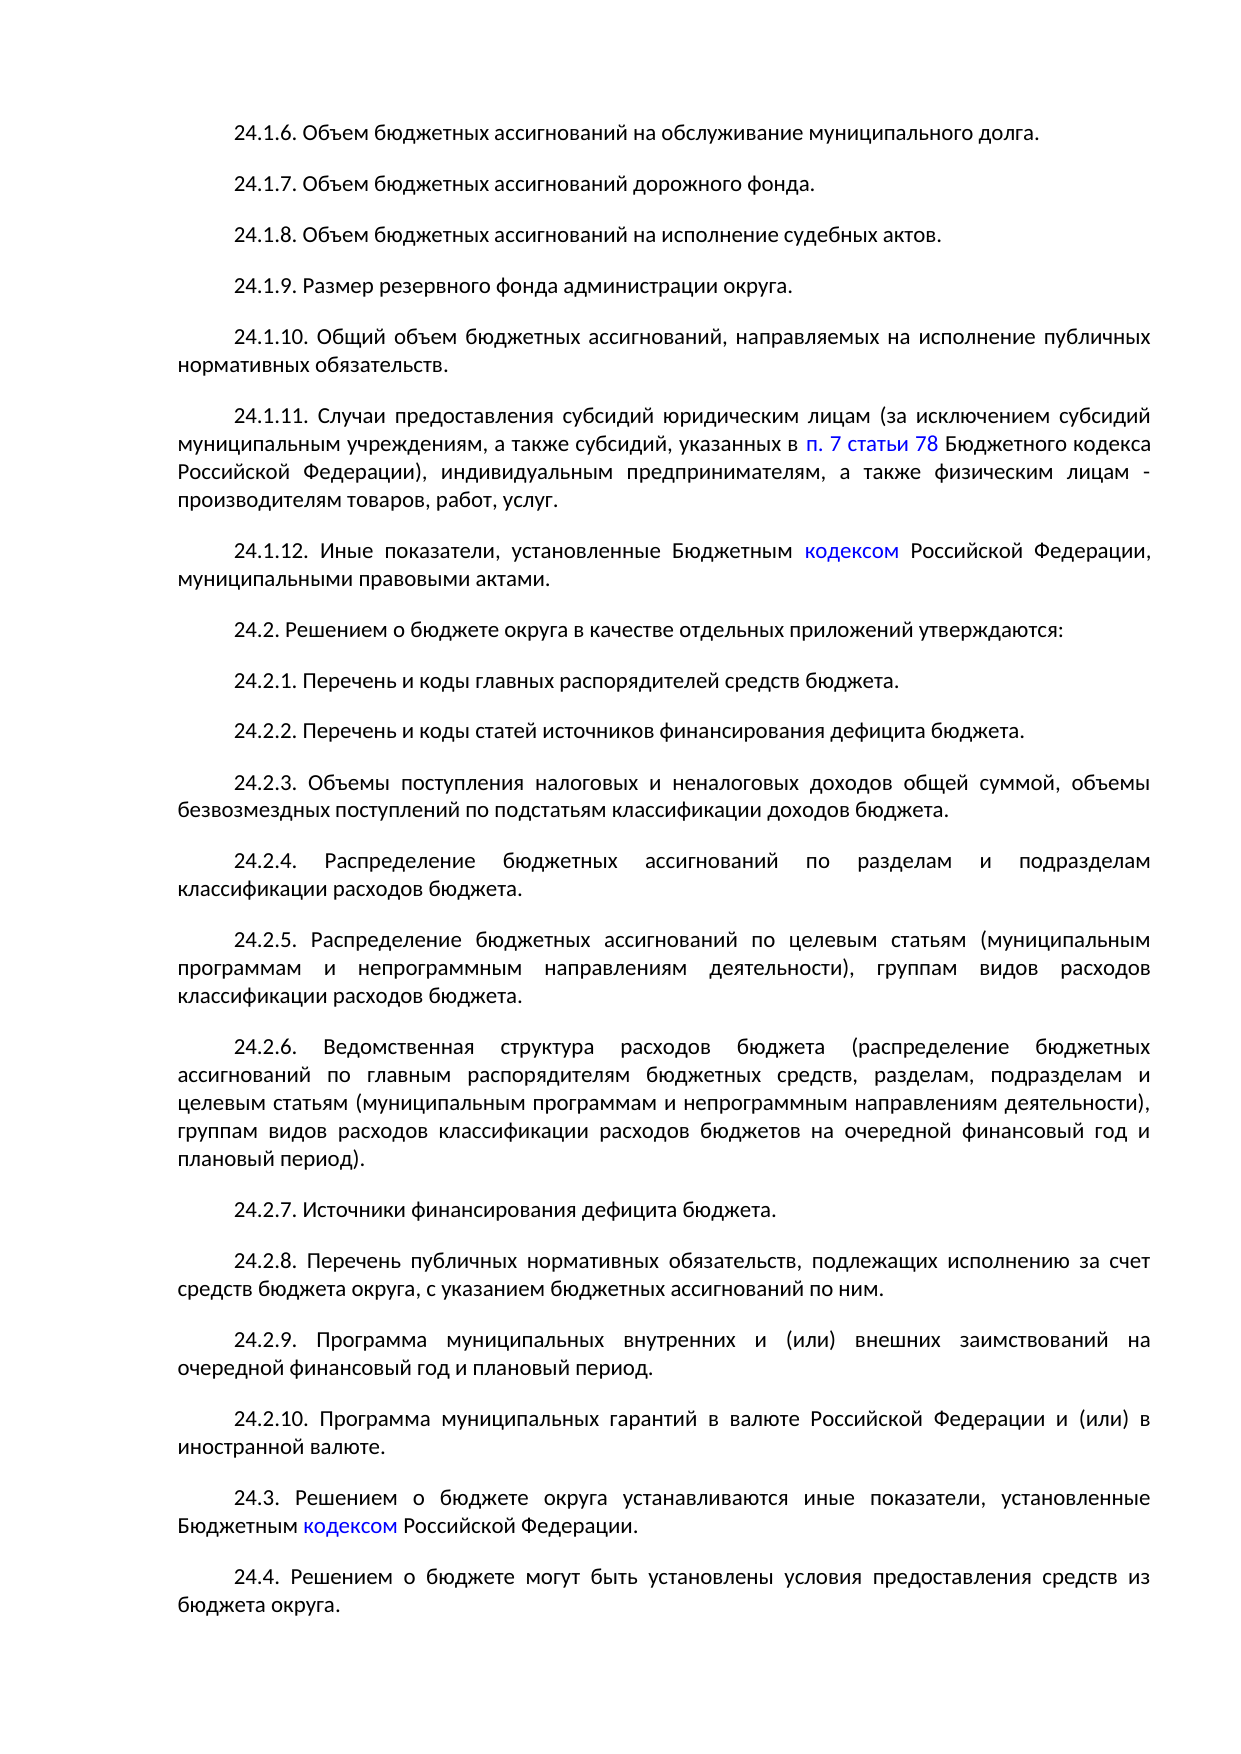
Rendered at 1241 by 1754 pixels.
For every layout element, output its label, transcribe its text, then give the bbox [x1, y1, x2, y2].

text 24.2.1. Перечень и коды главных распорядителей средств бюджета. [177, 666, 1152, 694]
text 24.1.6. Объем бюджетных ассигнований на обслуживание муниципального долга. [177, 118, 1152, 146]
text 24.1.8. Объем бюджетных ассигнований на исполнение судебных актов. [177, 220, 1152, 248]
text 24.2.7. Источники финансирования дефицита бюджета. [177, 1196, 1152, 1223]
text 24.4. Решением о бюджете могут быть установлены условия предоставления средств из бюджета округа. [177, 1562, 1152, 1618]
text 24.1.11. Случаи предоставления субсидий юридическим лицам (за исключением субсидий муниципальным учреждениям, а также субсидий, указанных в п. 7 статьи 78 Бюджетного кодекса Российской Федерации), индивидуальным предпринимателям, а также физическим лицам - производителям товаров, работ, услуг. [177, 401, 1152, 513]
text 24.3. Решением о бюджете округа устанавливаются иные показатели, установленные Бюджетным кодексом Российской Федерации. [177, 1483, 1152, 1539]
text 24.1.12. Иные показатели, установленные Бюджетным кодексом Российской Федерации, муниципальными правовыми актами. [177, 536, 1152, 592]
text 24.1.10. Общий объем бюджетных ассигнований, направляемых на исполнение публичных нормативных обязательств. [177, 322, 1152, 378]
text 24.2.3. Объемы поступления налоговых и неналоговых доходов общей суммой, объемы безвозмездных поступлений по подстатьям классификации доходов бюджета. [177, 768, 1152, 824]
text 24.2.6. Ведомственная структура расходов бюджета (распределение бюджетных ассигнований по главным распорядителям бюджетных средств, разделам, подразделам и целевым статьям (муниципальным программам и непрограммным направлениям деятельности), группам видов расходов классификации расходов бюджетов на очередной финансовый год и плановый период). [177, 1032, 1152, 1173]
text 24.2.4. Распределение бюджетных ассигнований по разделам и подразделам классификации расходов бюджета. [177, 847, 1152, 903]
text 24.1.7. Объем бюджетных ассигнований дорожного фонда. [177, 169, 1152, 197]
text 24.2. Решением о бюджете округа в качестве отдельных приложений утверждаются: [177, 615, 1152, 643]
text 24.2.2. Перечень и коды статей источников финансирования дефицита бюджета. [177, 717, 1152, 745]
text 24.2.5. Распределение бюджетных ассигнований по целевым статьям (муниципальным программам и непрограммным направлениям деятельности), группам видов расходов классификации расходов бюджета. [177, 926, 1152, 1009]
text 24.1.9. Размер резервного фонда администрации округа. [177, 271, 1152, 299]
text 24.2.8. Перечень публичных нормативных обязательств, подлежащих исполнению за счет средств бюджета округа, с указанием бюджетных ассигнований по ним. [177, 1246, 1152, 1302]
text 24.2.10. Программа муниципальных гарантий в валюте Российской Федерации и (или) в иностранной валюте. [177, 1404, 1152, 1460]
text 24.2.9. Программа муниципальных внутренних и (или) внешних заимствований на очередной финансовый год и плановый период. [177, 1325, 1152, 1381]
